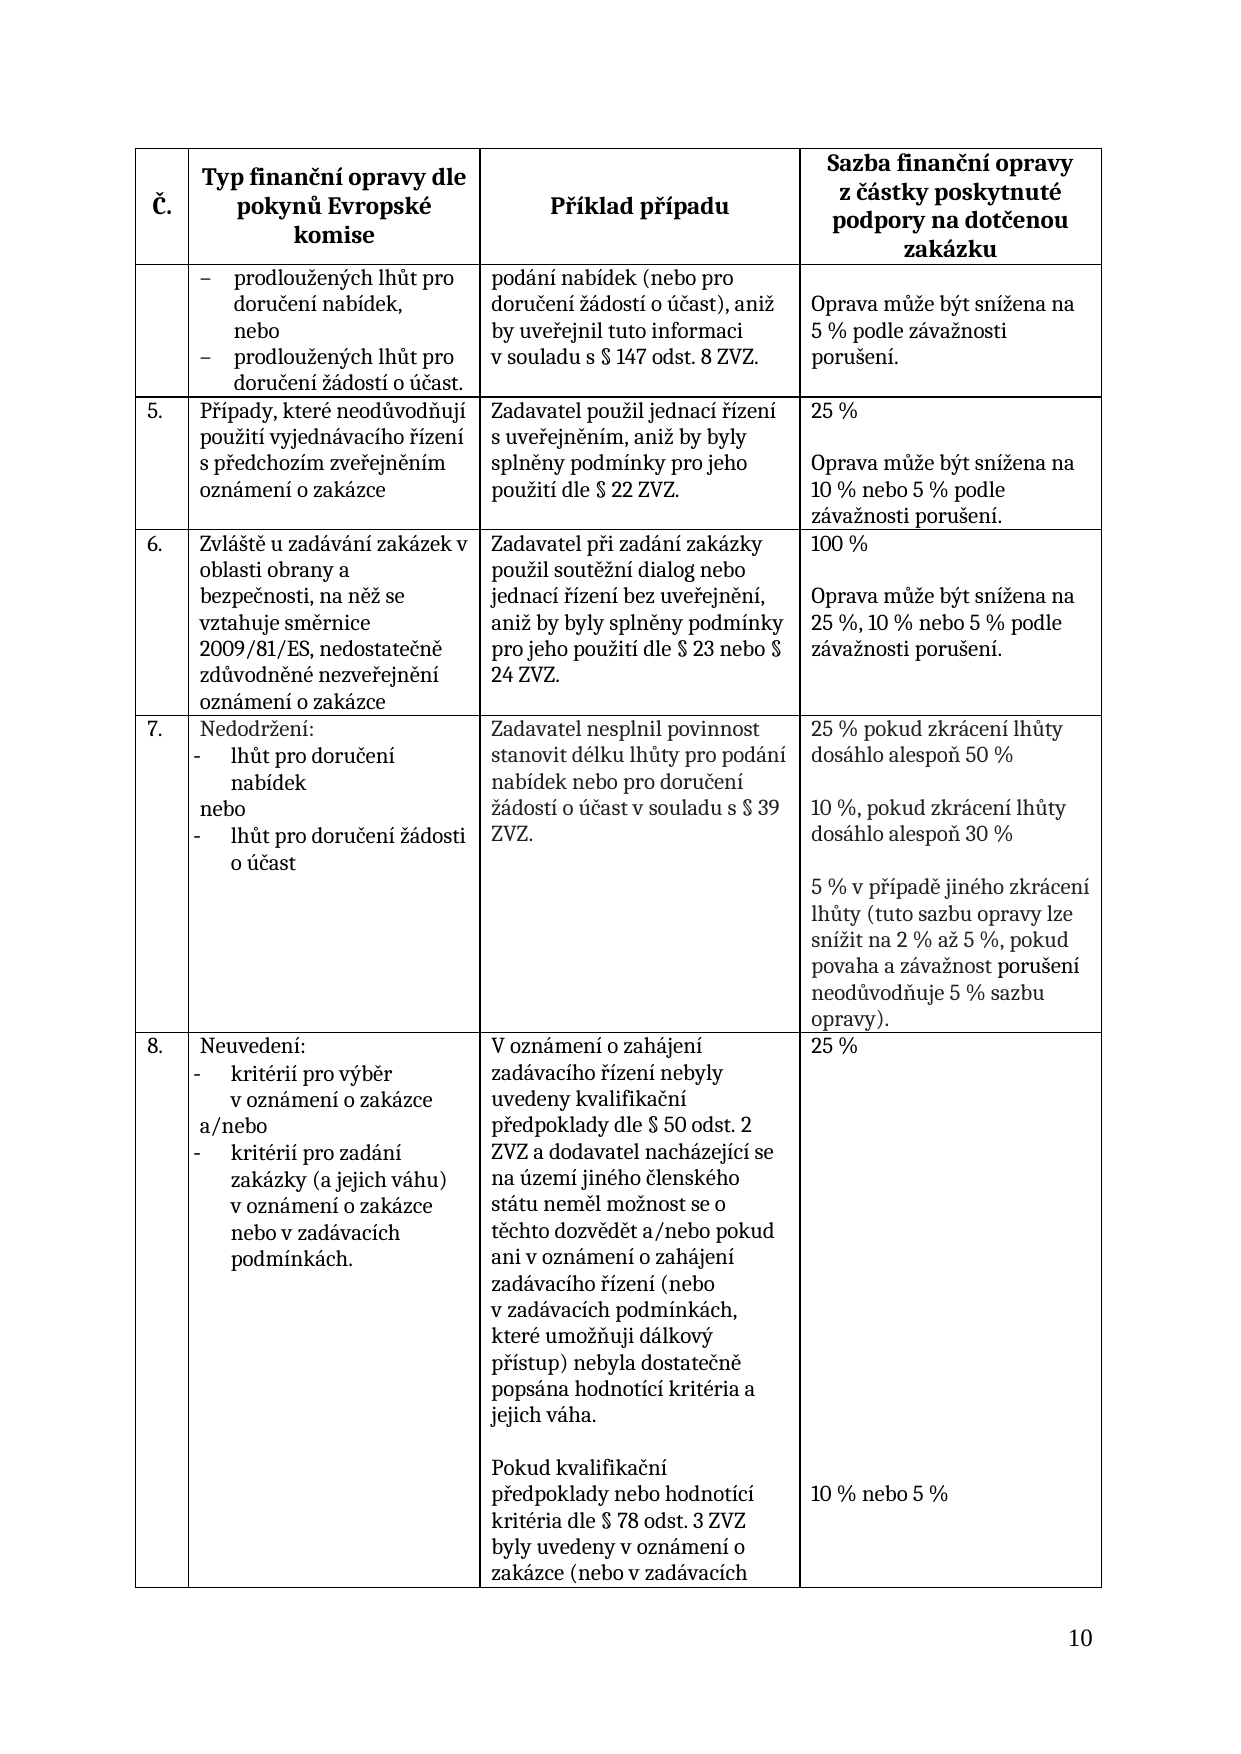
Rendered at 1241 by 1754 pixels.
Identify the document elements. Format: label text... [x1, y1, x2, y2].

table_cell Zvláště u zadávání zakázek v oblasti obrany a bezpečnosti, na něž se vztahuje směrnice 2009/81/ES, nedostatečně zdůvodněné nezveřejnění oznámení o zakázce [189, 530, 479, 715]
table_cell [189, 265, 479, 396]
table_cell Zadavatel při zadání zakázky použil soutěžní dialog nebo jednací řízení bez uveřejnění, aniž by byly splněny podmínky pro jeho použití dle § 23 nebo § 24 ZVZ. [481, 530, 799, 715]
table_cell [481, 1033, 799, 1587]
table_header Č. [136, 149, 188, 264]
table_cell Nedodržení: lhůt pro doručení nabídek nebo lhůt pro doručení žádosti o účast [189, 716, 479, 1032]
table_cell 4. [136, 265, 188, 396]
table_cell 5. [136, 398, 188, 529]
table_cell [481, 265, 799, 396]
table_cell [189, 1033, 479, 1587]
table_header Příklad případu [481, 149, 799, 264]
table_cell 25 % 10 % nebo 5 % [801, 1033, 1101, 1587]
table_cell 25 % pokud zkrácení lhůty dosáhlo alespoň 50 % 10 %, pokud zkrácení lhůty dosáhlo alespoň 30 % 5 % v případě jiného zkrácení lhůty (tuto sazbu opravy lze snížit na 2 % až 5 %, pokud povaha a závažnost porušení neodůvodňuje 5 % sazbu opravy). [801, 716, 1101, 1032]
table_cell Zadavatel použil jednací řízení s uveřejněním, aniž by byly splněny podmínky pro jeho použití dle § 22 ZVZ. [481, 398, 799, 529]
table_cell 25 % Oprava může být snížena na 10 % nebo 5 % podle závažnosti porušení. [801, 398, 1101, 529]
table_cell 6. [136, 530, 188, 715]
table_header Sazba finanční opravy z částky poskytnuté podpory na dotčenou zakázku [801, 149, 1101, 264]
table_header Typ finanční opravy dle pokynů Evropské komise [189, 149, 479, 264]
table_cell 8. [136, 1033, 188, 1587]
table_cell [801, 265, 1101, 396]
table_cell Případy, které neodůvodňují použití vyjednávacího řízení s předchozím zveřejněním oznámení o zakázce [189, 398, 479, 529]
table_cell 7. [136, 716, 188, 1032]
table_cell 100 % Oprava může být snížena na 25 %, 10 % nebo 5 % podle závažnosti porušení. [801, 530, 1101, 715]
table_cell Zadavatel nesplnil povinnost stanovit délku lhůty pro podání nabídek nebo pro doručení žádostí o účast v souladu s § 39 ZVZ. [481, 716, 799, 1032]
